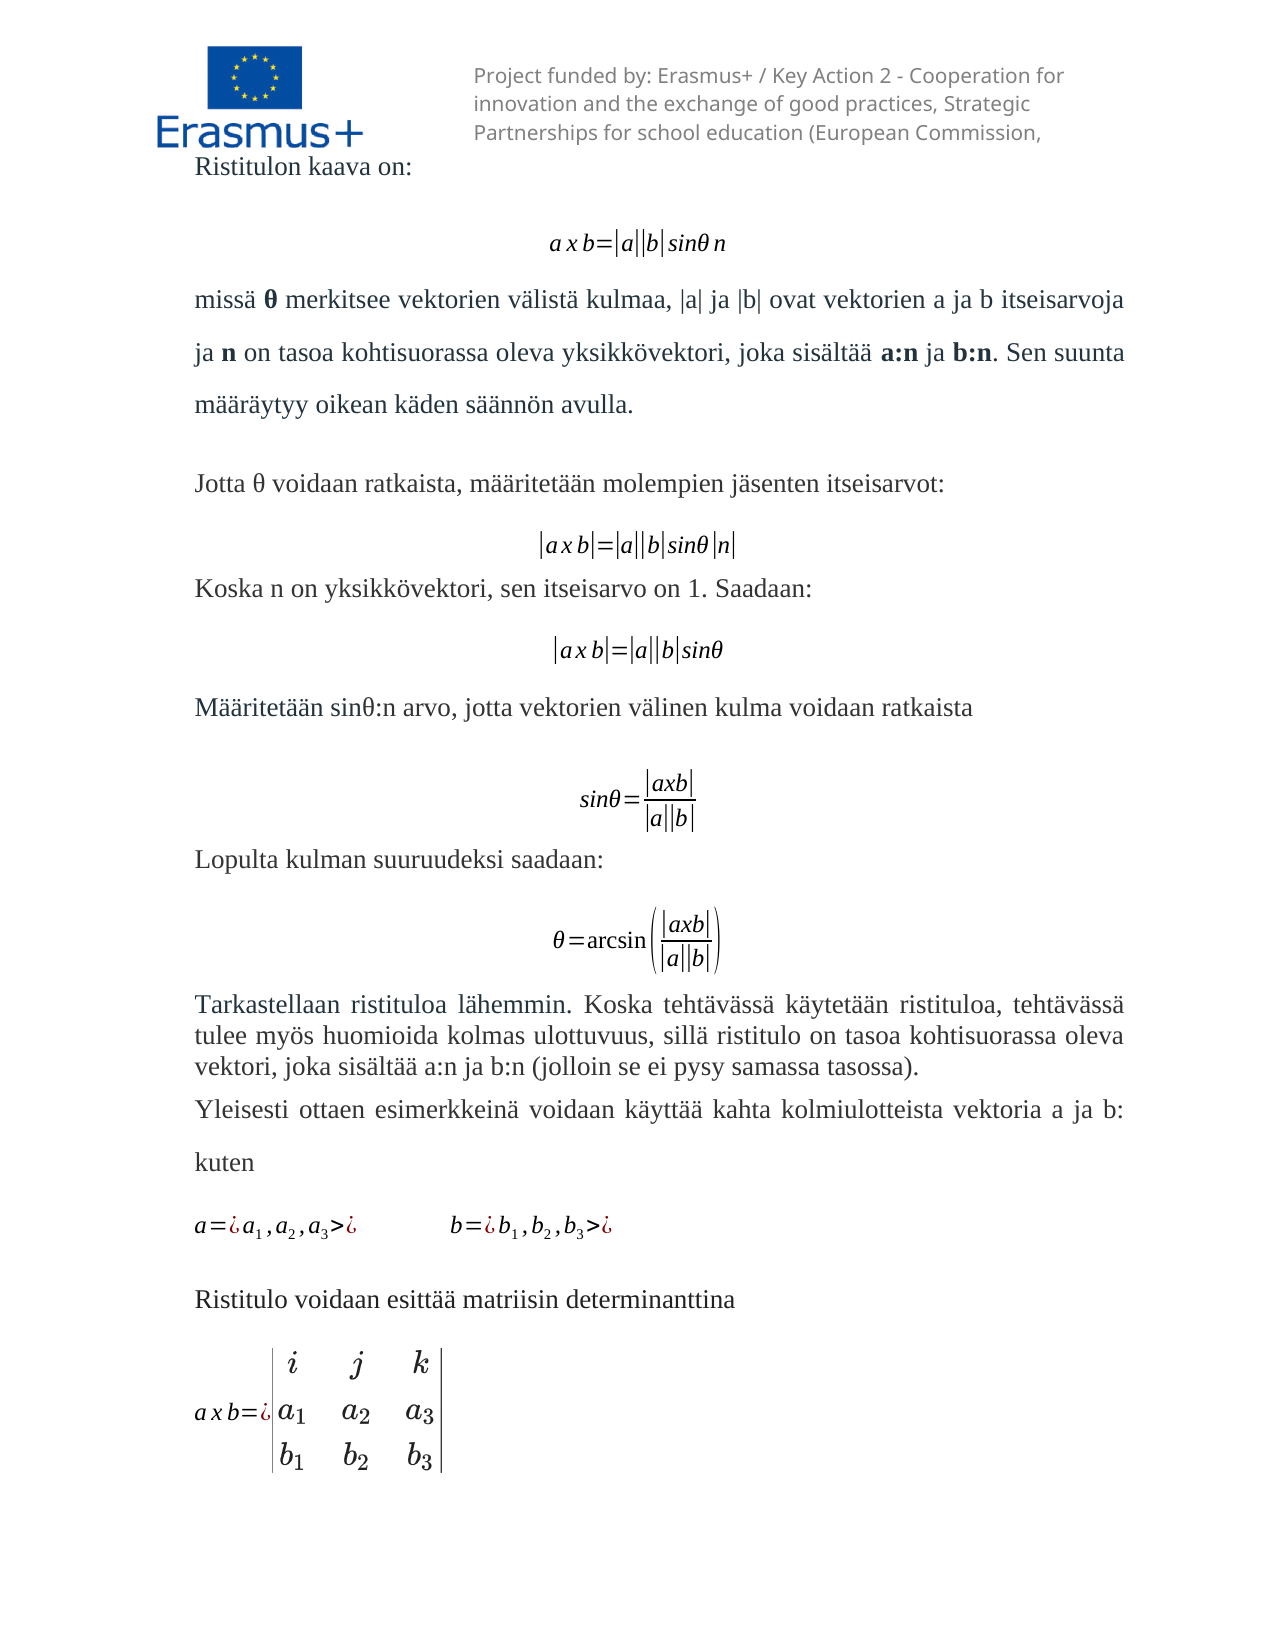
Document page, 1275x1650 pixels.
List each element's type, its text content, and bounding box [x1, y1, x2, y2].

text Lopulta kulman suuruudeksi saadaan: [194, 841, 1125, 876]
picture [272, 1348, 442, 1473]
text Jotta θ voidaan ratkaista, määritetään molempien jäsenten itseisarvot: [194, 465, 1125, 501]
picture [150, 28, 366, 150]
text Tarkastellaan ristituloa lähemmin. Koska tehtävässä käytetään ristituloa, tehtävässä tulee myös huomioida kolmas ulottuvuus, sillä ristitulo on tasoa kohtisuorassa oleva vektori, joka sisältää a:n ja b:n (jolloin se ei pysy samassa tasossa). [194, 986, 1125, 1019]
text Koska n on yksikkövektori, sen itseisarvo on 1. Saadaan: [194, 570, 1125, 605]
text Määritetään sinθ:n arvo, jotta vektorien välinen kulma voidaan ratkaista [194, 691, 1125, 722]
text Ristitulo voidaan esittää matriisin determinanttina [194, 1281, 1125, 1317]
text Ristitulon kaava on: [194, 150, 1125, 181]
text missä θ merkitsee vektorien välistä kulmaa, |a| ja |b| ovat vektorien a ja b itseisarvoja ja n on tasoa kohtisuorassa oleva yksikkövektori, joka sisältää a:n ja b:n. Sen suunta määräytyy oikean käden säännön avulla. [194, 283, 1125, 419]
text Tarkastellaan ristituloa lähemmin. Koska tehtävässä käytetään ristituloa, tehtävässä tulee myös huomioida kolmas ulottuvuus, sillä ristitulo on tasoa kohtisuorassa oleva vektori, joka sisältää a:n ja b:n (jolloin se ei pysy samassa tasossa). [194, 1050, 1125, 1083]
text Yleisesti ottaen esimerkkeinä voidaan käyttää kahta kolmiulotteista vektoria a ja b: kuten [194, 1092, 1125, 1179]
